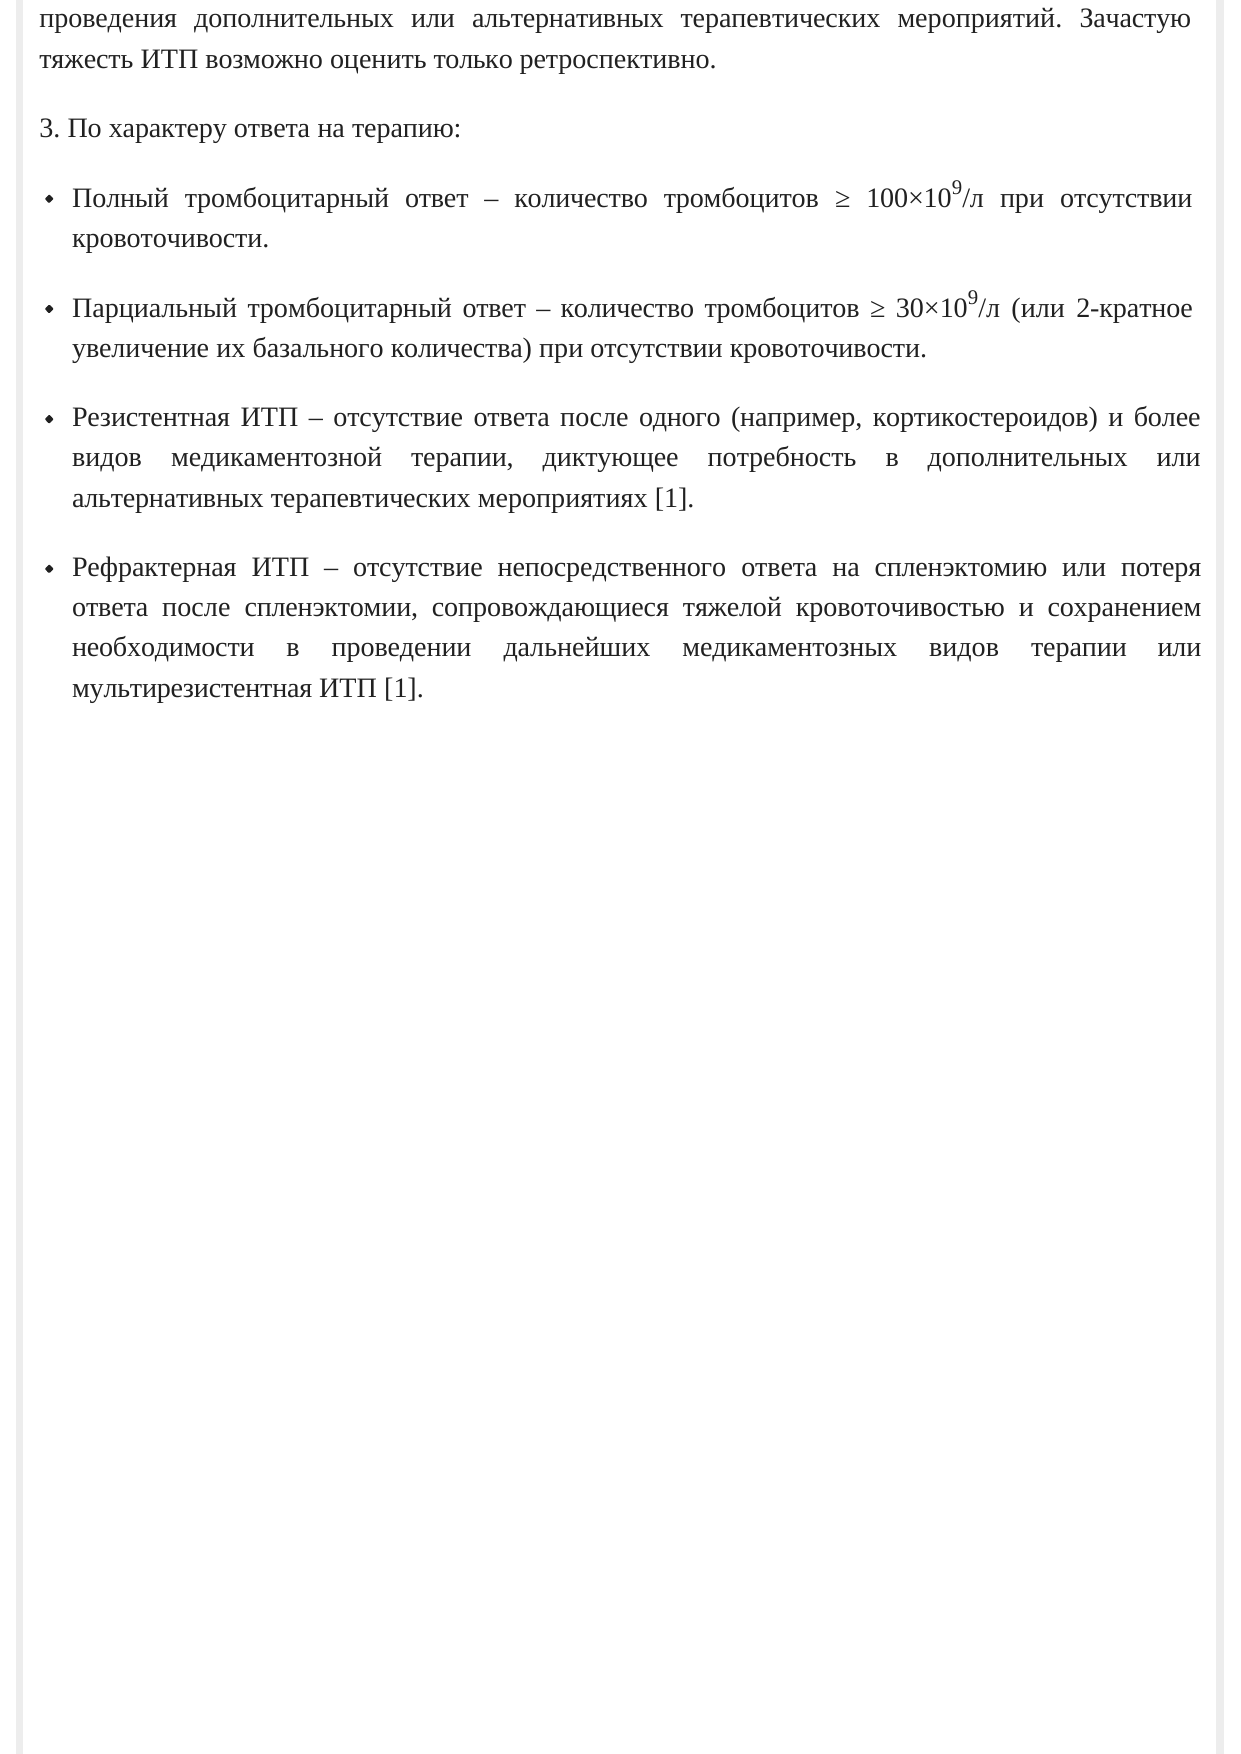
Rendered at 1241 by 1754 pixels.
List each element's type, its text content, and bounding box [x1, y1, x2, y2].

text Парциальный тромбоцитарный ответ – количество тромбоцитов ≥ 30×109/л (или 2-кратное увеличение их базального количества) при отсутствии кровоточивости. [72, 285, 1201, 363]
text проведения дополнительных или альтернативных терапевтических мероприятий. Зачастую тяжесть ИТП возможно оценить только ретроспективно. [39, 1, 1201, 74]
text Рефрактерная ИТП – отсутствие непосредственного ответа на спленэктомию или потеря ответа после спленэктомии, сопровождающиеся тяжелой кровоточивостью и сохранением необходимости в проведении дальнейших медикаментозных видов терапии или мультирезистентная ИТП [1]. [72, 549, 1201, 703]
list По характеру ответа на терапию: [39, 111, 1236, 143]
text Полный тромбоцитарный ответ – количество тромбоцитов ≥ 100×109/л при отсутствии кровоточивости. [72, 175, 1200, 253]
text Резистентная ИТП – отсутствие ответа после одного (например, кортикостероидов) и более видов медикаментозной терапии, диктующее потребность в дополнительных или альтернативных терапевтических мероприятиях [1]. [72, 400, 1201, 513]
